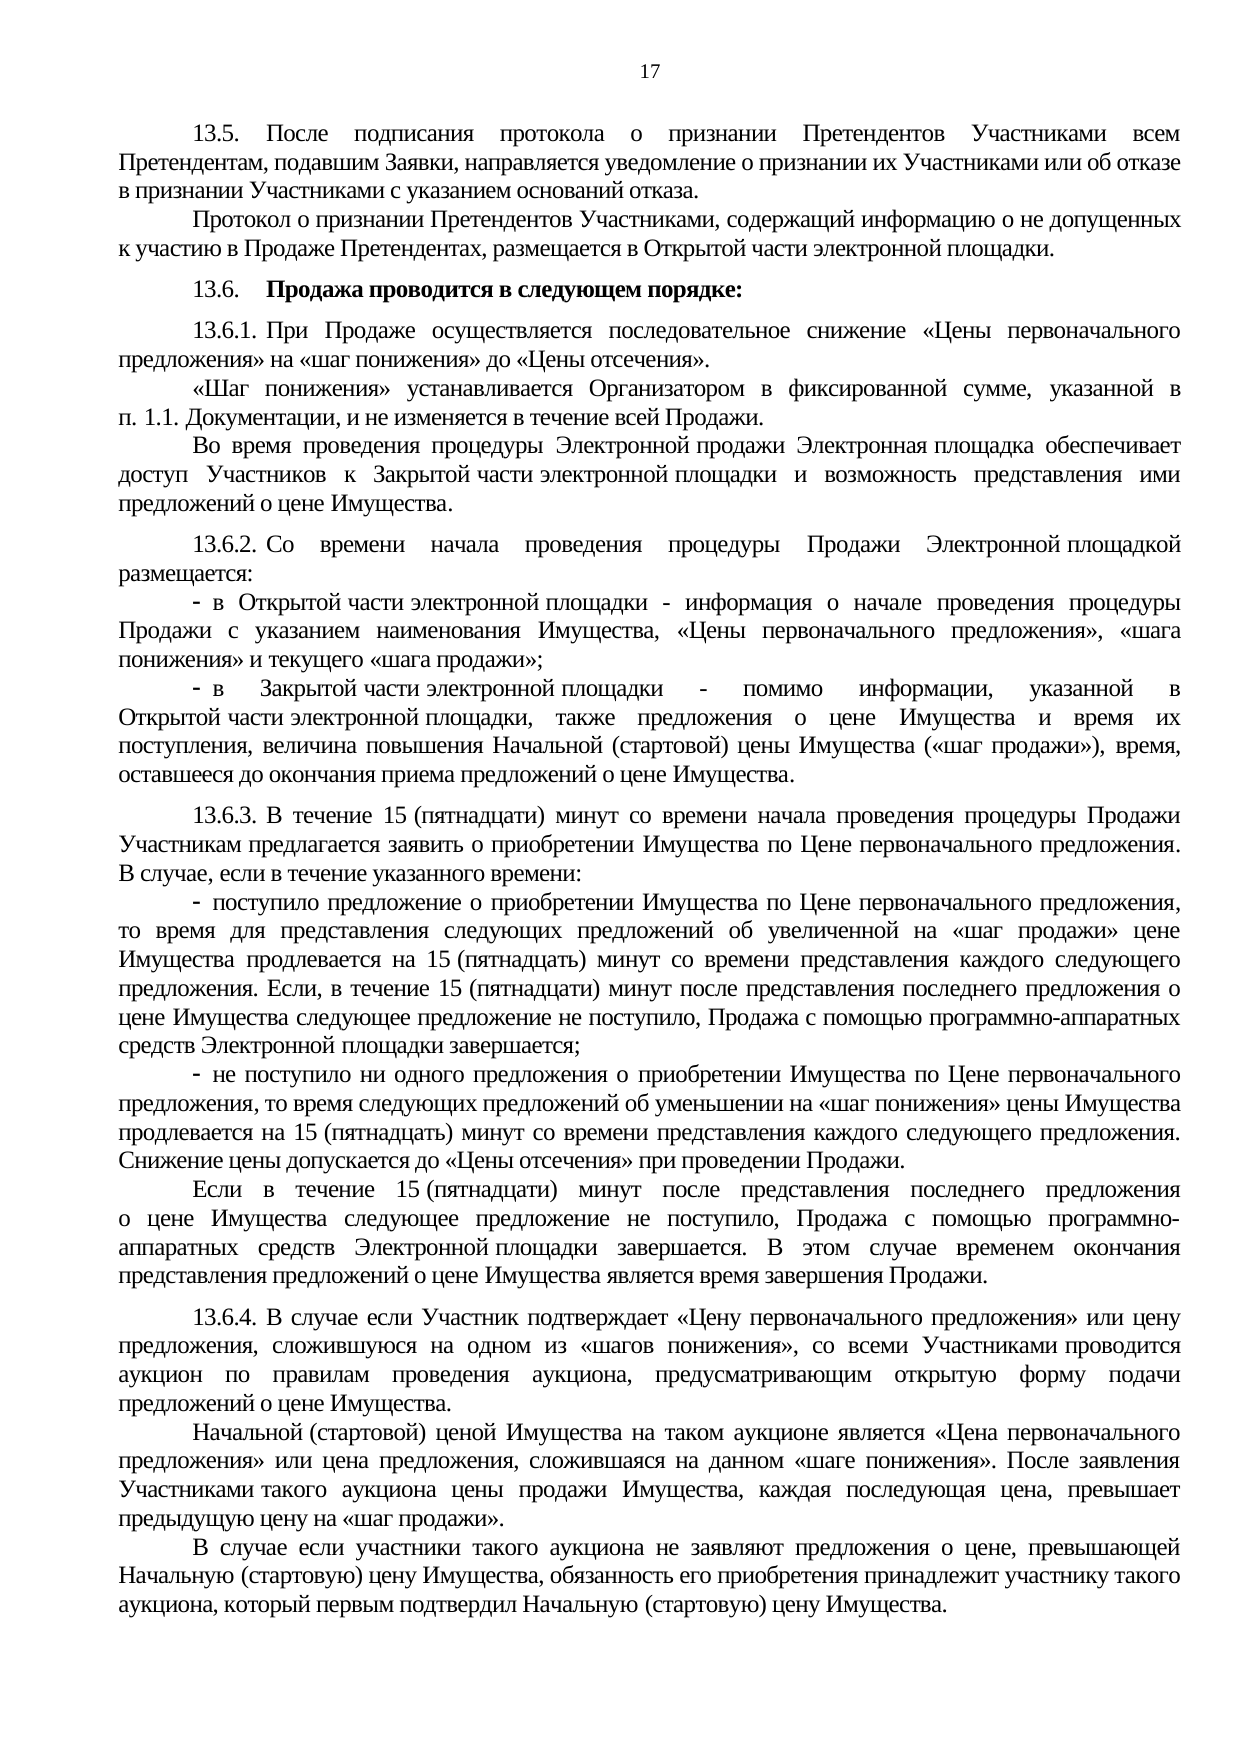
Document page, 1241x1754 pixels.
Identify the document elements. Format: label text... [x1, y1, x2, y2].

list Продажа проводится в следующем порядке: [118, 274, 1181, 303]
list В течение 15 (пятнадцати) минут со времени начала проведения процедуры Продажи Участникам предлагается заявить о приобретении Имущества по Цене первоначального предложения. В случае, если в течение указанного времени: [118, 801, 1181, 887]
list поступило предложение о приобретении Имущества по Цене первоначального предложения, то время для представления следующих предложений об увеличенной на «шаг продажи» цене Имущества продлевается на 15 (пятнадцать) минут со времени представления каждого следующего предложения. Если, в течение 15 (пятнадцати) минут после представления последнего предложения о цене Имущества следующее предложение не поступило, Продажа с помощью программно-аппаратных средств Электронной площадки завершается; [118, 887, 1181, 1059]
list не поступило ни одного предложения о приобретении Имущества по Цене первоначального предложения, то время следующих предложений об уменьшении на «шаг понижения» цены Имущества продлевается на 15 (пятнадцать) минут со времени представления каждого следующего предложения. Снижение цены допускается до «Цены отсечения» при проведении Продажи. [118, 1059, 1181, 1174]
list в Открытой части электронной площадки - информация о начале проведения процедуры Продажи с указанием наименования Имущества, «Цены первоначального предложения», «шага понижения» и текущего «шага продажи»; [118, 587, 1181, 673]
list В случае если Участник подтверждает «Цену первоначального предложения» или цену предложения, сложившуюся на одном из «шагов понижения», со всеми Участниками проводится аукцион по правилам проведения аукциона, предусматривающим открытую форму подачи предложений о цене Имущества. [118, 1302, 1181, 1417]
text Во время проведения процедуры Электронной продажи Электронная площадка обеспечивает доступ Участников к Закрытой части электронной площадки и возможность представления ими предложений о цене Имущества. [118, 431, 1181, 517]
list Со времени начала проведения процедуры Продажи Электронной площадкой размещается: [118, 529, 1181, 587]
list После подписания протокола о признании Претендентов Участниками всем Претендентам, подавшим Заявки, направляется уведомление о признании их Участниками или об отказе в признании Участниками с указанием оснований отказа. [118, 118, 1181, 204]
list в Закрытой части электронной площадки - помимо информации, указанной в Открытой части электронной площадки, также предложения о цене Имущества и время их поступления, величина повышения Начальной (стартовой) цены Имущества («шаг продажи»), время, оставшееся до окончания приема предложений о цене Имущества. [118, 673, 1181, 788]
text «Шаг понижения» устанавливается Организатором в фиксированной сумме, указанной в п. 1.1. Документации, и не изменяется в течение всей Продажи. [118, 373, 1181, 431]
text Протокол о признании Претендентов Участниками, содержащий информацию о не допущенных к участию в Продаже Претендентах, размещается в Открытой части электронной площадки. [118, 204, 1181, 262]
text Если в течение 15 (пятнадцати) минут после представления последнего предложения о цене Имущества следующее предложение не поступило, Продажа с помощью программно-аппаратных средств Электронной площадки завершается. В этом случае временем окончания представления предложений о цене Имущества является время завершения Продажи. [118, 1174, 1181, 1289]
text В случае если участники такого аукциона не заявляют предложения о цене, превышающей Начальную (стартовую) цену Имущества, обязанность его приобретения принадлежит участнику такого аукциона, который первым подтвердил Начальную (стартовую) цену Имущества. [118, 1532, 1181, 1618]
text Начальной (стартовой) ценой Имущества на таком аукционе является «Цена первоначального предложения» или цена предложения, сложившаяся на данном «шаге понижения». После заявления Участниками такого аукциона цены продажи Имущества, каждая последующая цена, превышает предыдущую цену на «шаг продажи». [118, 1417, 1181, 1532]
list При Продаже осуществляется последовательное снижение «Цены первоначального предложения» на «шаг понижения» до «Цены отсечения». [118, 316, 1181, 373]
